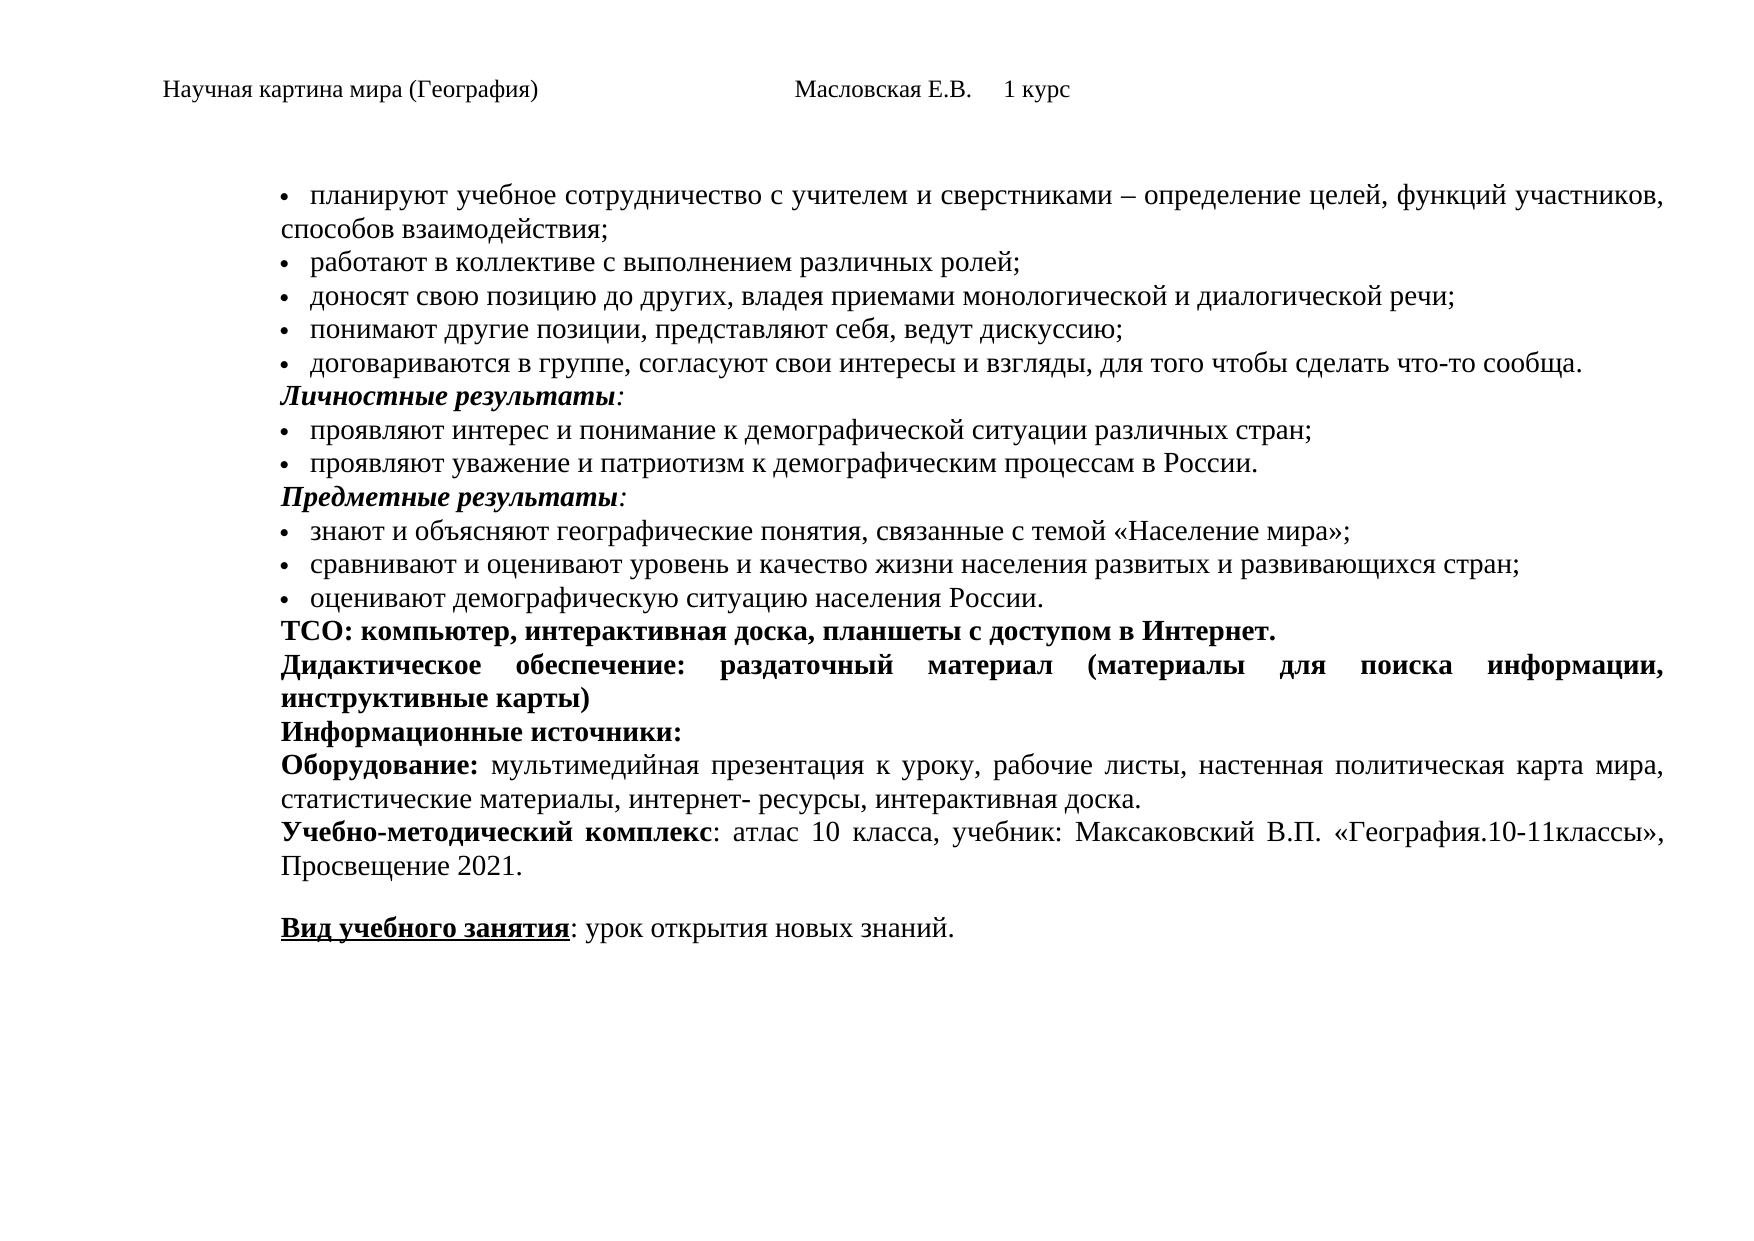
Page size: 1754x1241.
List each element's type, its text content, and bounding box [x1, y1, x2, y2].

text Вид учебного занятия: урок открытия новых знаний. [281, 910, 1665, 944]
list сравнивают и оценивают уровень и качество жизни населения развитых и развивающихся стран; [281, 546, 1665, 580]
list доносят свою позицию до других, владея приемами монологической и диалогической речи; [281, 278, 1665, 311]
list проявляют уважение и патриотизм к демографическим процессам в России. [281, 446, 1665, 479]
list планируют учебное сотрудничество с учителем и сверстниками – определение целей, функций участников, способов взаимодействия; [281, 177, 1665, 244]
list работают в коллективе с выполнением различных ролей; [281, 244, 1665, 278]
text Оборудование: мультимедийная презентация к уроку, рабочие листы, настенная политическая карта мира, статистические материалы, интернет- ресурсы, интерактивная доска. [281, 747, 1665, 814]
text Информационные источники: [281, 714, 1665, 747]
text Учебно-методический комплекс: атлас 10 класса, учебник: Максаковский В.П. «География.10-11классы», Просвещение 2021. [281, 814, 1665, 882]
list понимают другие позиции, представляют себя, ведут дискуссию; [281, 311, 1665, 345]
list проявляют интерес и понимание к демографической ситуации различных стран; [281, 412, 1665, 446]
list оценивают демографическую ситуацию населения России. [281, 580, 1665, 613]
text Дидактическое обеспечение: раздаточный материал (материалы для поиска информации, инструктивные карты) [281, 647, 1665, 714]
text Личностные результаты: [281, 378, 1665, 412]
list договариваются в группе, согласуют свои интересы и взгляды, для того чтобы сделать что-то сообща. [281, 345, 1665, 378]
text ТСО: компьютер, интерактивная доска, планшеты с доступом в Интернет. [281, 613, 1665, 647]
text Предметные результаты: [281, 479, 1665, 513]
list знают и объясняют географические понятия, связанные с темой «Население мира»; [281, 513, 1665, 546]
